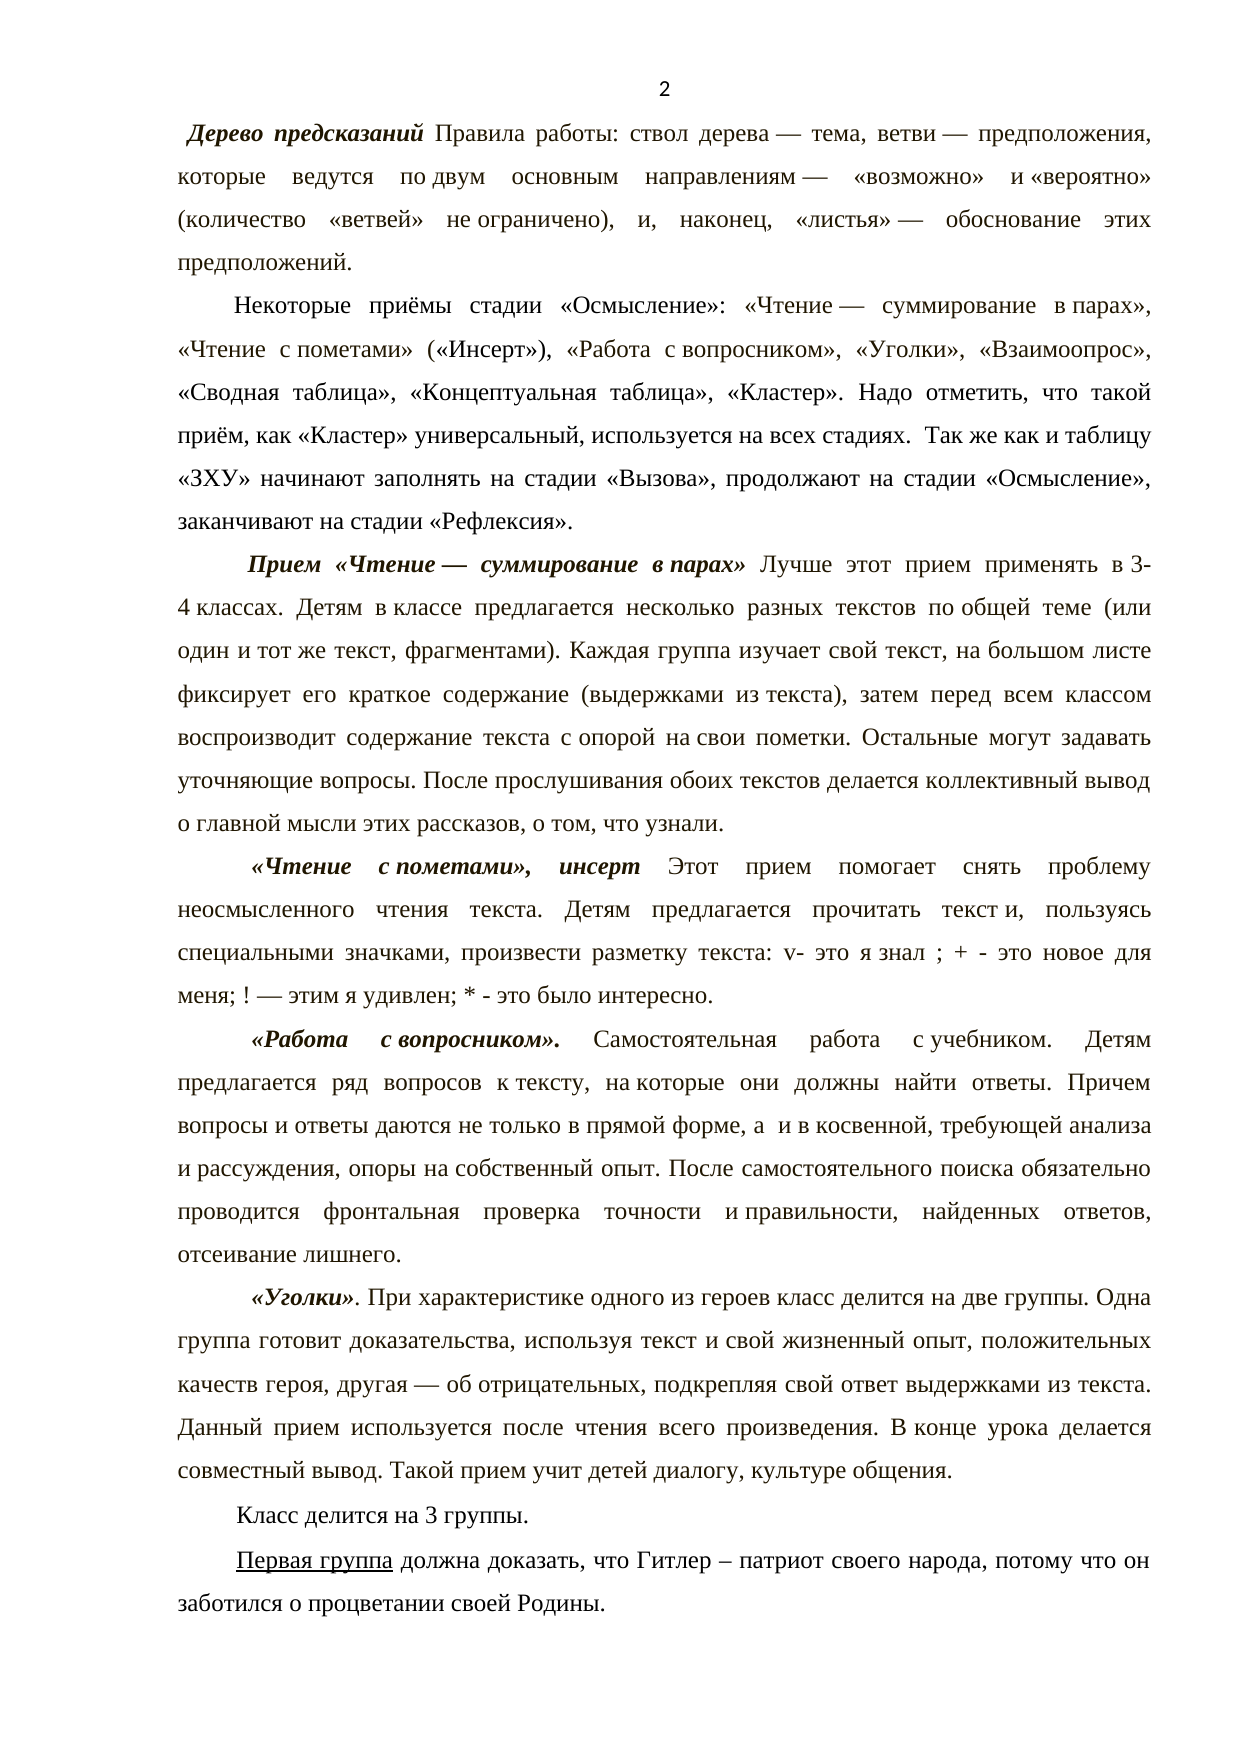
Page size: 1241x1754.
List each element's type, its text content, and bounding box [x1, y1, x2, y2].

text Прием «Чтение — суммирование в парах» Лучше этот прием применять в 3-4 классах. Детям в классе предлагается несколько разных текстов по общей теме (или один и тот же текст, фрагментами). Каждая группа изучает свой текст, на большом листе фиксирует его краткое содержание (выдержками из текста), затем перед всем классом воспроизводит содержание текста с опорой на свои пометки. Остальные могут задавать уточняющие вопросы. После прослушивания обоих текстов делается коллективный вывод о главной мысли этих рассказов, о том, что узнали. [177, 549, 1152, 837]
text Первая группа должна доказать, что Гитлер – патриот своего народа, потому что он заботился о процветании своей Родины. [177, 1545, 1152, 1617]
text Некоторые приёмы стадии «Осмысление»: «Чтение — суммирование в парах», «Чтение с пометами» («Инсерт»), «Работа с вопросником», «Уголки», «Взаимоопрос», «Сводная таблица», «Концептуальная таблица», «Кластер». Надо отметить, что такой приём, как «Кластер» универсальный, используется на всех стадиях. Так же как и таблицу «ЗХУ» начинают заполнять на стадии «Вызова», продолжают на стадии «Осмысление», заканчивают на стадии «Рефлексия». [177, 291, 1152, 535]
text «Чтение с пометами», инсерт Этот прием помогает снять проблему неосмысленного чтения текста. Детям предлагается прочитать текст и, пользуясь специальными значками, произвести разметку текста: v- это я знал ; + - это новое для меня; ! — этим я удивлен; * - это было интересно. [177, 851, 1152, 1009]
text «Уголки». При характеристике одного из героев класс делится на две группы. Одна группа готовит доказательства, используя текст и свой жизненный опыт, положительных качеств героя, другая — об отрицательных, подкрепляя свой ответ выдержками из текста. Данный прием используется после чтения всего произведения. В конце урока делается совместный вывод. Такой прием учит детей диалогу, культуре общения. [177, 1282, 1152, 1484]
text «Работа с вопросником». Самостоятельная работа с учебником. Детям предлагается ряд вопросов к тексту, на которые они должны найти ответы. Причем вопросы и ответы даются не только в прямой форме, а и в косвенной, требующей анализа и рассуждения, опоры на собственный опыт. После самостоятельного поиска обязательно проводится фронтальная проверка точности и правильности, найденных ответов, отсеивание лишнего. [177, 1024, 1152, 1268]
text Класс делится на 3 группы. [177, 1500, 1152, 1529]
text Дерево предсказаний Правила работы: ствол дерева — тема, ветви — предположения, которые ведутся по двум основным направлениям — «возможно» и «вероятно» (количество «ветвей» не ограничено), и, наконец, «листья» — обоснование этих предположений. [177, 118, 1152, 276]
